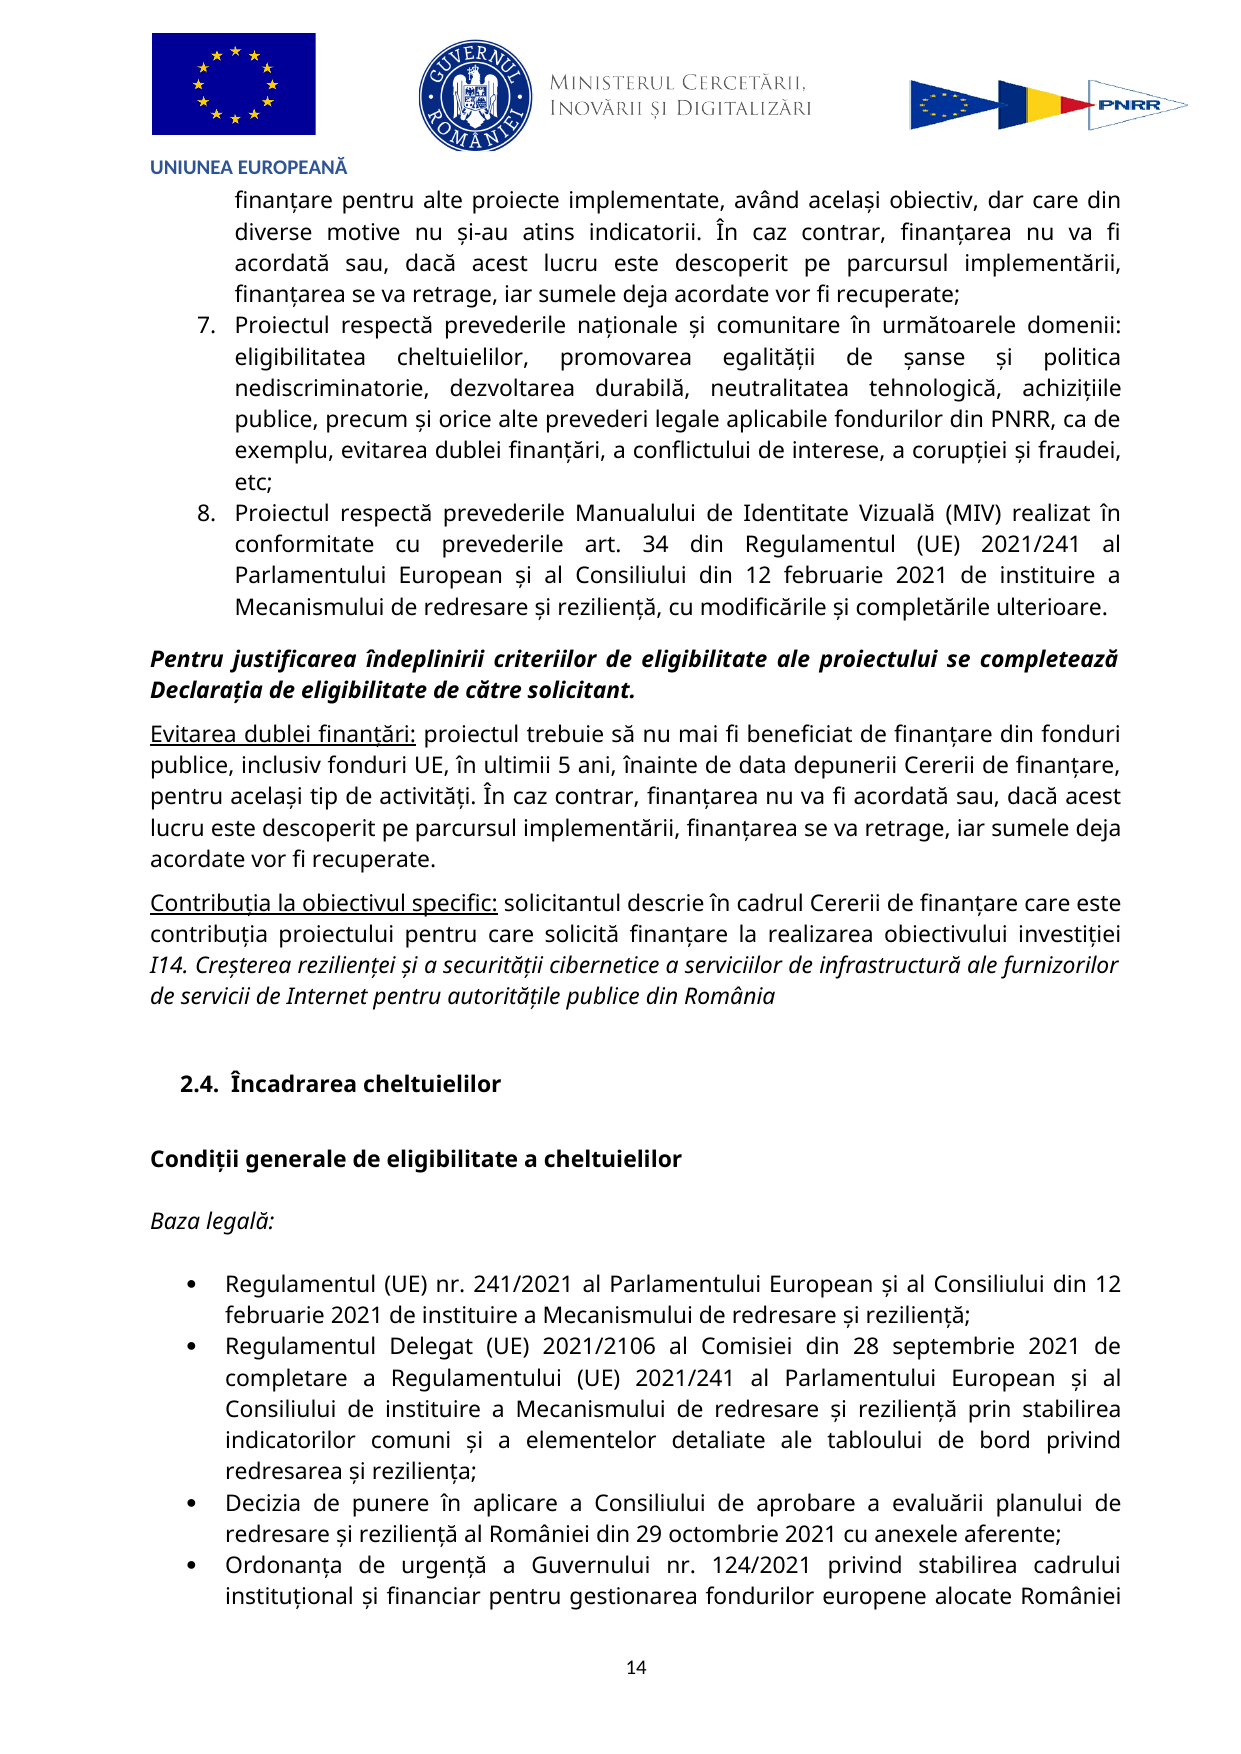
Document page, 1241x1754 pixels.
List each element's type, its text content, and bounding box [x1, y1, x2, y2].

picture [890, 32, 1207, 185]
list Decizia de punere în aplicare a Consiliului de aprobare a evaluării planului de redresare și reziliență al României din 29 octombrie 2021 cu anexele aferente; [187, 1487, 1122, 1549]
list Regulamentul Delegat (UE) 2021/2106 al Comisiei din 28 septembrie 2021 de completare a Regulamentului (UE) 2021/241 al Parlamentului European și al Consiliului de instituire a Mecanismului de redresare și reziliență prin stabilirea indicatorilor comuni și a elementelor detaliate ale tabloului de bord privind redresarea și reziliența; [187, 1330, 1122, 1487]
text Contribuția la obiectivul specific: solicitantul descrie în cadrul Cererii de finanțare care este contribuția proiectului pentru care solicită finanțare la realizarea obiectivului investiției I14. Creșterea rezilienței și a securității cibernetice a serviciilor de infrastructură ale furnizorilor de servicii de Internet pentru autoritățile publice din România [150, 887, 1122, 1012]
text Evitarea dublei finanțări: proiectul trebuie să nu mai fi beneficiat de finanțare din fonduri publice, inclusiv fonduri UE, în ultimii 5 ani, înainte de data depunerii Cererii de finanțare, pentru același tip de activități. În caz contrar, finanțarea nu va fi acordată sau, dacă acest lucru este descoperit pe parcursul implementării, finanțarea se va retrage, iar sumele deja acordate vor fi recuperate. [150, 718, 1122, 874]
text Condiții generale de eligibilitate a cheltuielilor [150, 1143, 1122, 1174]
picture [417, 38, 815, 151]
text Baza legală: [150, 1205, 1122, 1237]
list Regulamentul (UE) nr. 241/2021 al Parlamentului European și al Consiliului din 12 februarie 2021 de instituire a Mecanismului de redresare și reziliență; [187, 1268, 1122, 1330]
text 2.4. Încadrarea cheltuielilor [150, 1068, 1122, 1099]
list Proiectul respectă prevederile Manualului de Identitate Vizuală (MIV) realizat în conformitate cu prevederile art. 34 din Regulamentul (UE) 2021/241 al Parlamentului European și al Consiliului din 12 februarie 2021 de instituire a Mecanismului de redresare și reziliență, cu modificările și completările ulterioare. [197, 497, 1122, 622]
text Pentru justificarea îndeplinirii criteriilor de eligibilitate ale proiectului se completează Declarația de eligibilitate de către solicitant. [150, 643, 1122, 705]
picture [150, 33, 316, 133]
list Proiectul respectă prevederile naționale și comunitare în următoarele domenii: eligibilitatea cheltuielilor, promovarea egalității de șanse și politica nediscriminatorie, dezvoltarea durabilă, neutralitatea tehnologică, achizițiile publice, precum și orice alte prevederi legale aplicabile fondurilor din PNRR, ca de exemplu, evitarea dublei finanțări, a conflictului de interese, a corupției și fraudei, etc; [197, 309, 1122, 497]
